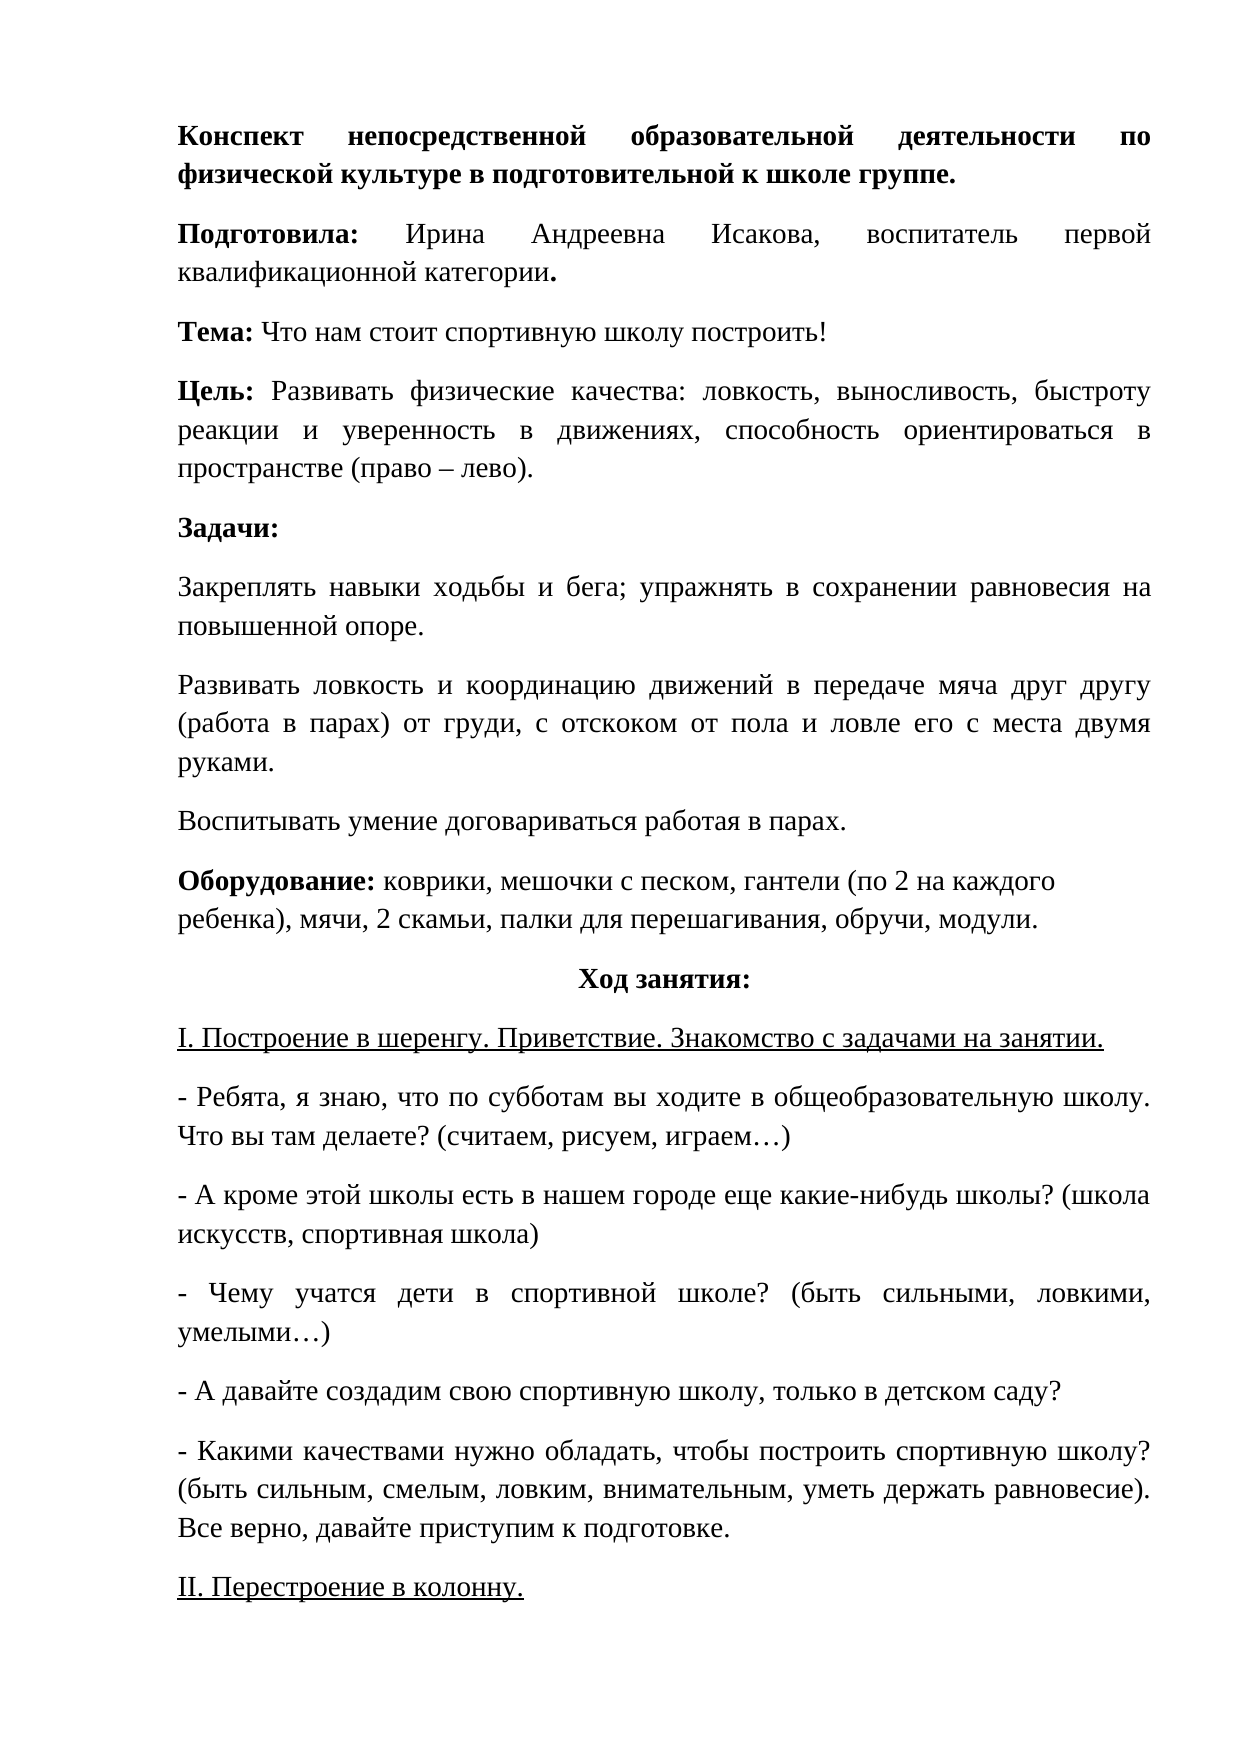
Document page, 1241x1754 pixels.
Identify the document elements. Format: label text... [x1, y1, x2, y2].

text Конспект непосредственной образовательной деятельности по физической культуре в подготовительной к школе группе. [177, 118, 1152, 190]
text Развивать ловкость и координацию движений в передаче мяча друг другу (работа в парах) от груди, с отскоком от пола и ловле его с места двумя руками. [177, 667, 1152, 778]
text Подготовила: Ирина Андреевна Исакова, воспитатель первой квалификационной категории. [177, 216, 1152, 288]
text - Чему учатся дети в спортивной школе? (быть сильными, ловкими, умелыми…) [177, 1275, 1152, 1347]
text - Ребята, я знаю, что по субботам вы ходите в общеобразовательную школу. Что вы там делаете? (считаем, рисуем, играем…) [177, 1079, 1152, 1152]
text Тема: Что нам стоит спортивную школу построить! [177, 314, 1152, 347]
text Задачи: [177, 510, 1152, 543]
text - А давайте создадим свою спортивную школу, только в детском саду? [177, 1373, 1152, 1407]
text Закреплять навыки ходьбы и бега; упражнять в сохранении равновесия на повышенной опоре. [177, 569, 1152, 641]
text I. Построение в шеренгу. Приветствие. Знакомство с задачами на занятии. [177, 1020, 1152, 1054]
text Воспитывать умение договариваться работая в парах. [177, 803, 1152, 837]
text II. Перестроение в колонну. [177, 1569, 1152, 1603]
text - А кроме этой школы есть в нашем городе еще какие-нибудь школы? (школа искусств, спортивная школа) [177, 1177, 1152, 1249]
text Оборудование: коврики, мешочки с песком, гантели (по 2 на каждого ребенка), мячи, 2 скамьи, палки для перешагивания, обручи, модули. [177, 863, 1152, 935]
text - Какими качествами нужно обладать, чтобы построить спортивную школу? (быть сильным, смелым, ловким, внимательным, уметь держать равновесие). Все верно, давайте приступим к подготовке. [177, 1433, 1152, 1543]
text Ход занятия: [177, 961, 1152, 994]
text Цель: Развивать физические качества: ловкость, выносливость, быстроту реакции и уверенность в движениях, способность ориентироваться в пространстве (право – лево). [177, 373, 1152, 484]
